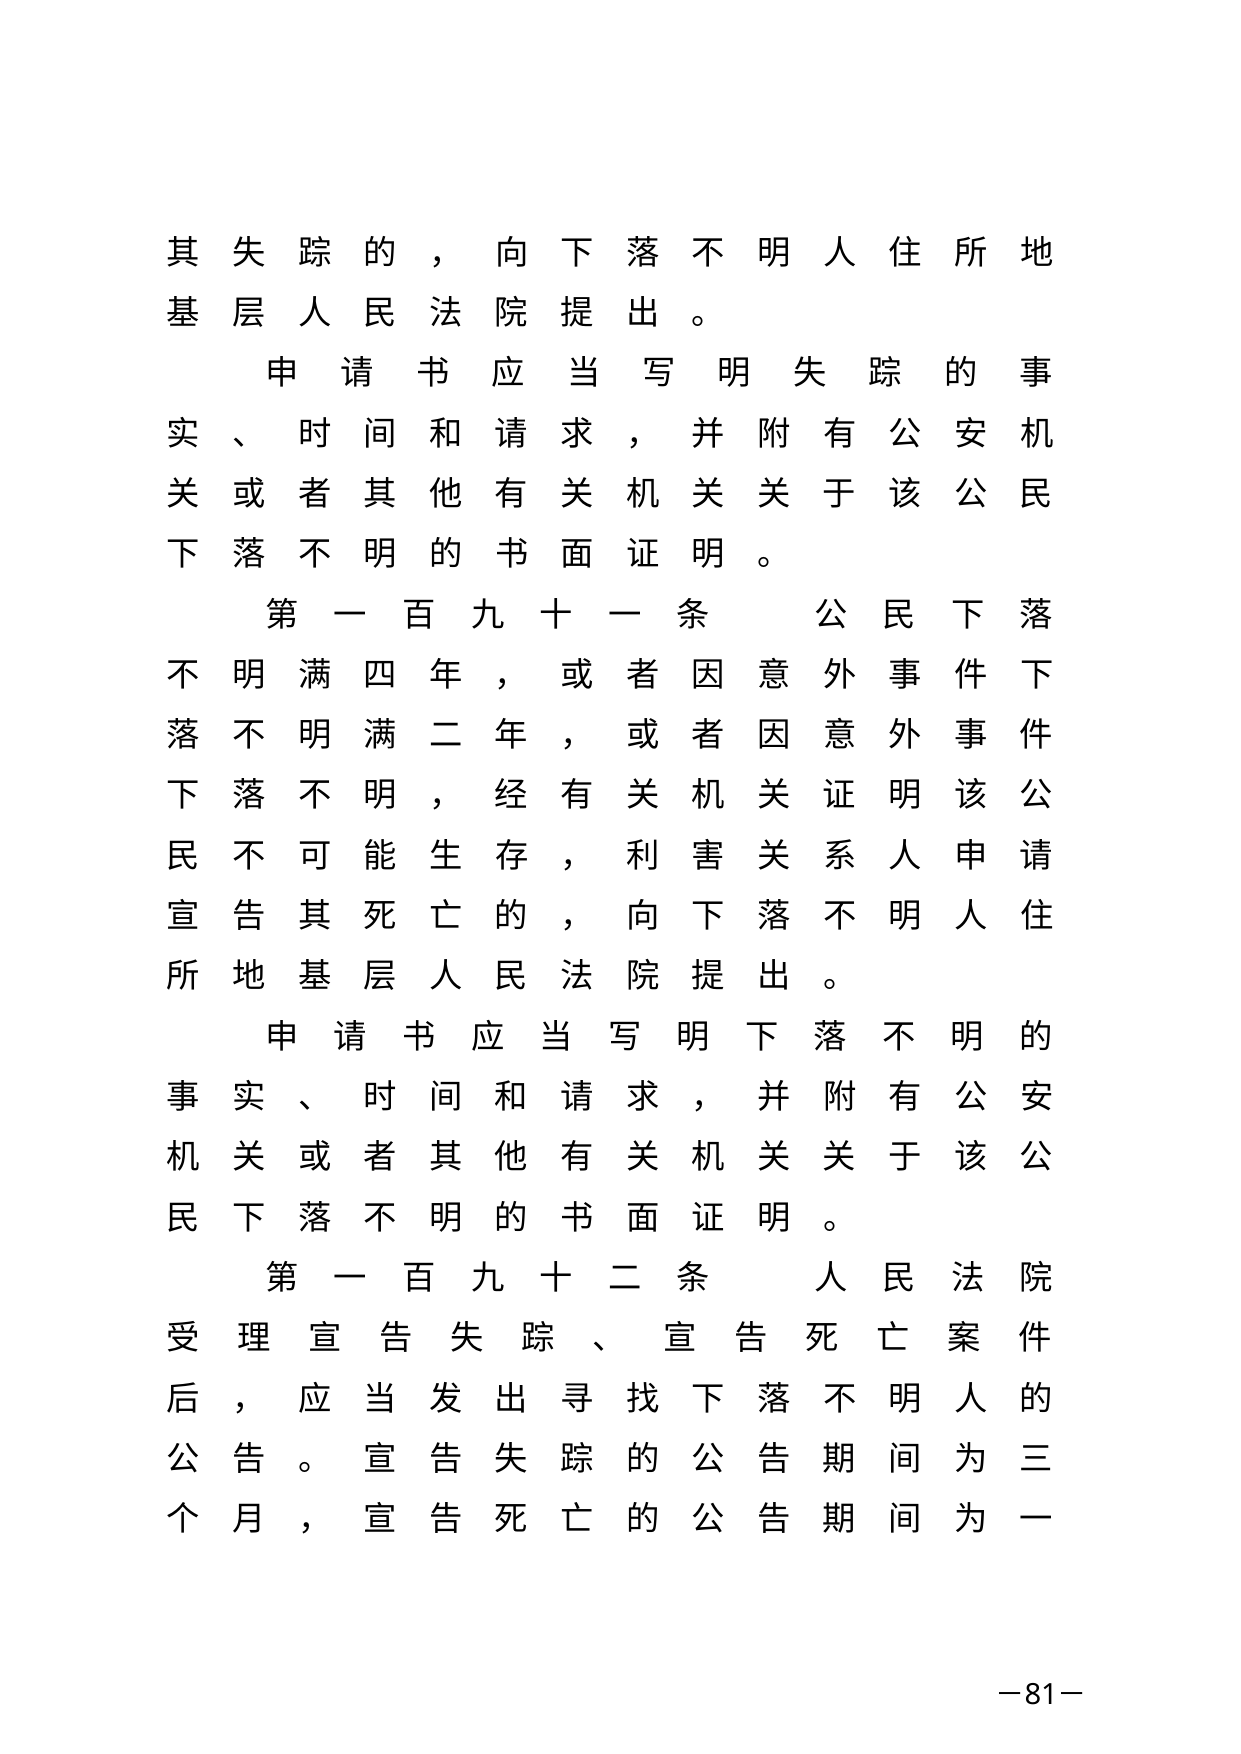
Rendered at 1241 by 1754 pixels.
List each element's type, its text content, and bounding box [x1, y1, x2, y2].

text 第一百九十一条 公民下落不明满四年，或者因意外事件下落不明满二年，或者因意外事件下落不明，经有关机关证明该公民不可能生存，利害关系人申请宣告其死亡的，向下落不明人住所地基层人民法院提出。 [167, 581, 1085, 1003]
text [167, 1245, 1085, 1546]
text 申请书应当写明失踪的事实、时间和请求，并附有公安机关或者其他有关机关关于该公民下落不明的书面证明。 [167, 340, 1085, 581]
text 申请书应当写明下落不明的事实、时间和请求，并附有公安机关或者其他有关机关关于该公民下落不明的书面证明。 [167, 1003, 1085, 1245]
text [167, 219, 1085, 340]
